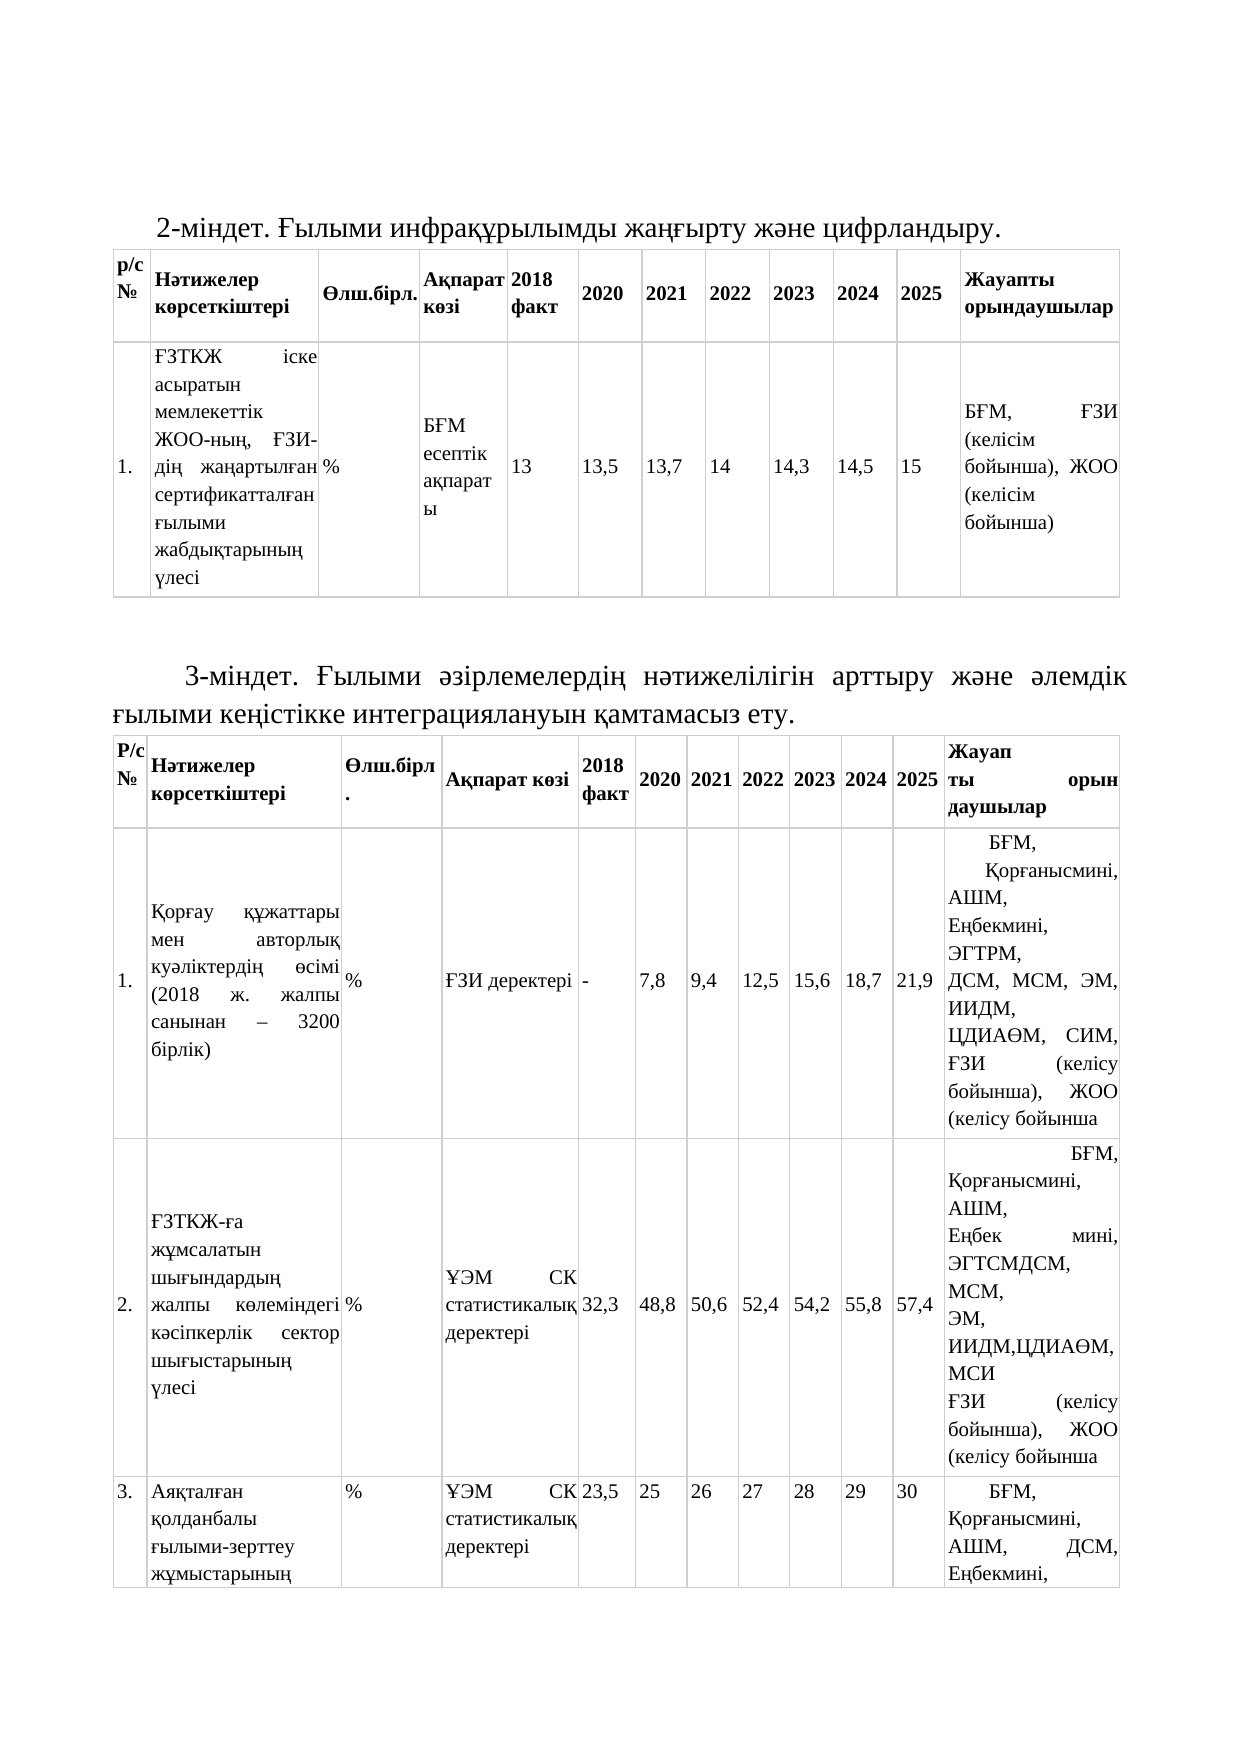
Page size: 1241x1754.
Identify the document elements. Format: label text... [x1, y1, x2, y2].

table_cell % [342, 1139, 441, 1476]
table_header 2023 [770, 250, 833, 341]
table_cell 13 [508, 343, 578, 596]
table_header Ақпарат көзі [443, 736, 578, 827]
table_header 2020 [579, 250, 641, 341]
table_header Өлш.бірл. [319, 250, 419, 341]
table_cell 15 [898, 343, 960, 596]
table_header 2024 [834, 250, 896, 341]
table_header 2023 [790, 736, 841, 827]
table_header 2020 [636, 736, 686, 827]
table_cell 12,5 [739, 829, 789, 1138]
table_header 2024 [842, 736, 892, 827]
table_cell 23,5 [579, 1477, 635, 1587]
table_header 2018 факт [579, 736, 635, 827]
table_header Р/с № [114, 736, 146, 827]
table_cell 55,8 [842, 1139, 892, 1476]
table_header Жауапты орындаушылар [961, 250, 1119, 341]
table_header 2021 [688, 736, 738, 827]
table_header Нәтижелер көрсеткіштері [151, 250, 318, 341]
table_cell 1. [114, 829, 146, 1138]
table_header 2025 [894, 736, 944, 827]
table_cell ҒЗИ деректері [443, 829, 578, 1138]
table_cell - [579, 829, 635, 1138]
table_cell ҒЗТКЖ іске асыратын мемлекеттік ЖОО-ның, ҒЗИ-дің жаңартылған сертификатталған ғылыми жабдықтарының үлесі [151, 343, 318, 596]
table_cell ҰЭМ СК статистикалық деректері [443, 1139, 578, 1476]
table_cell БҒМ, Қорғанысмині, АШМ, Еңбекмині, ЭГТРМ, ДСМ, МСМ, ЭМ, ИИДМ, ЦДИАӨМ, СИМ, ҒЗИ (келісу бойынша), ЖОО (келісу бойынша [945, 829, 1119, 1138]
table_cell БҒМ, Қорғанысмині, АШМ, Еңбек мині, ЭГТСМДСМ, МСМ, ЭМ, ИИДМ,ЦДИАӨМ, МСИ ҒЗИ (келісу бойынша), ЖОО (келісу бойынша [945, 1139, 1119, 1476]
table_header 2021 [643, 250, 705, 341]
table_cell 7,8 [636, 829, 686, 1138]
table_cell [945, 1477, 1119, 1587]
table_cell 9,4 [688, 829, 738, 1138]
table_cell 14,5 [834, 343, 896, 596]
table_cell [443, 1477, 578, 1587]
table_cell 21,9 [894, 829, 944, 1138]
table_cell 14 [706, 343, 769, 596]
table_cell 27 [739, 1477, 789, 1587]
text 3-міндет. Ғылыми әзірлемелердің нәтижелілігін арттыру және әлемдік ғылыми кеңістікке интеграциялануын қамтамасыз ету. [112, 658, 1128, 730]
table_cell 57,4 [894, 1139, 944, 1476]
table_cell 28 [790, 1477, 841, 1587]
table_cell 26 [688, 1477, 738, 1587]
table_cell ҒЗТКЖ-ға жұмсалатын шығындардың жалпы көлеміндегі кәсіпкерлік сектор шығыстарының үлесі [148, 1139, 341, 1476]
table_cell БҒМ, ҒЗИ (келісім бойынша), ЖОО (келісім бойынша) [961, 343, 1119, 596]
table_cell % [319, 343, 419, 596]
table_cell % [342, 829, 441, 1138]
table_header р/с № [114, 250, 150, 341]
table_cell 30 [894, 1477, 944, 1587]
table_cell 14,3 [770, 343, 833, 596]
table_header Өлш.бірл. [342, 736, 441, 827]
table_header 2022 [706, 250, 769, 341]
table_cell 2. [114, 1139, 146, 1476]
table_cell 50,6 [688, 1139, 738, 1476]
table_cell 1. [114, 343, 150, 596]
table_header 2025 [898, 250, 960, 341]
table_cell 3. [114, 1477, 146, 1587]
table_cell БҒМ есептік ақпараты [420, 343, 507, 596]
table_cell 54,2 [790, 1139, 841, 1476]
table_cell 13,7 [643, 343, 705, 596]
text 2-міндет. Ғылыми инфрақұрылымды жаңғырту және цифрландыру. [112, 210, 1128, 244]
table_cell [148, 1477, 341, 1587]
table_cell 25 [636, 1477, 686, 1587]
table_header Нәтижелер көрсеткіштері [148, 736, 341, 827]
table_cell 18,7 [842, 829, 892, 1138]
table_cell 29 [842, 1477, 892, 1587]
table_header 2022 [739, 736, 789, 827]
table_cell 52,4 [739, 1139, 789, 1476]
table_header 2018 факт [508, 250, 578, 341]
table_cell % [342, 1477, 441, 1587]
table_cell 48,8 [636, 1139, 686, 1476]
table_cell Қорғау құжаттары мен авторлық куәліктердің өсімі (2018 ж. жалпы санынан – 3200 бірлік) [148, 829, 341, 1138]
table_cell 15,6 [790, 829, 841, 1138]
table_cell 32,3 [579, 1139, 635, 1476]
table_cell 13,5 [579, 343, 641, 596]
table_header Жауап ты орын даушылар [945, 736, 1119, 827]
table_header Ақпарат көзі [420, 250, 507, 341]
